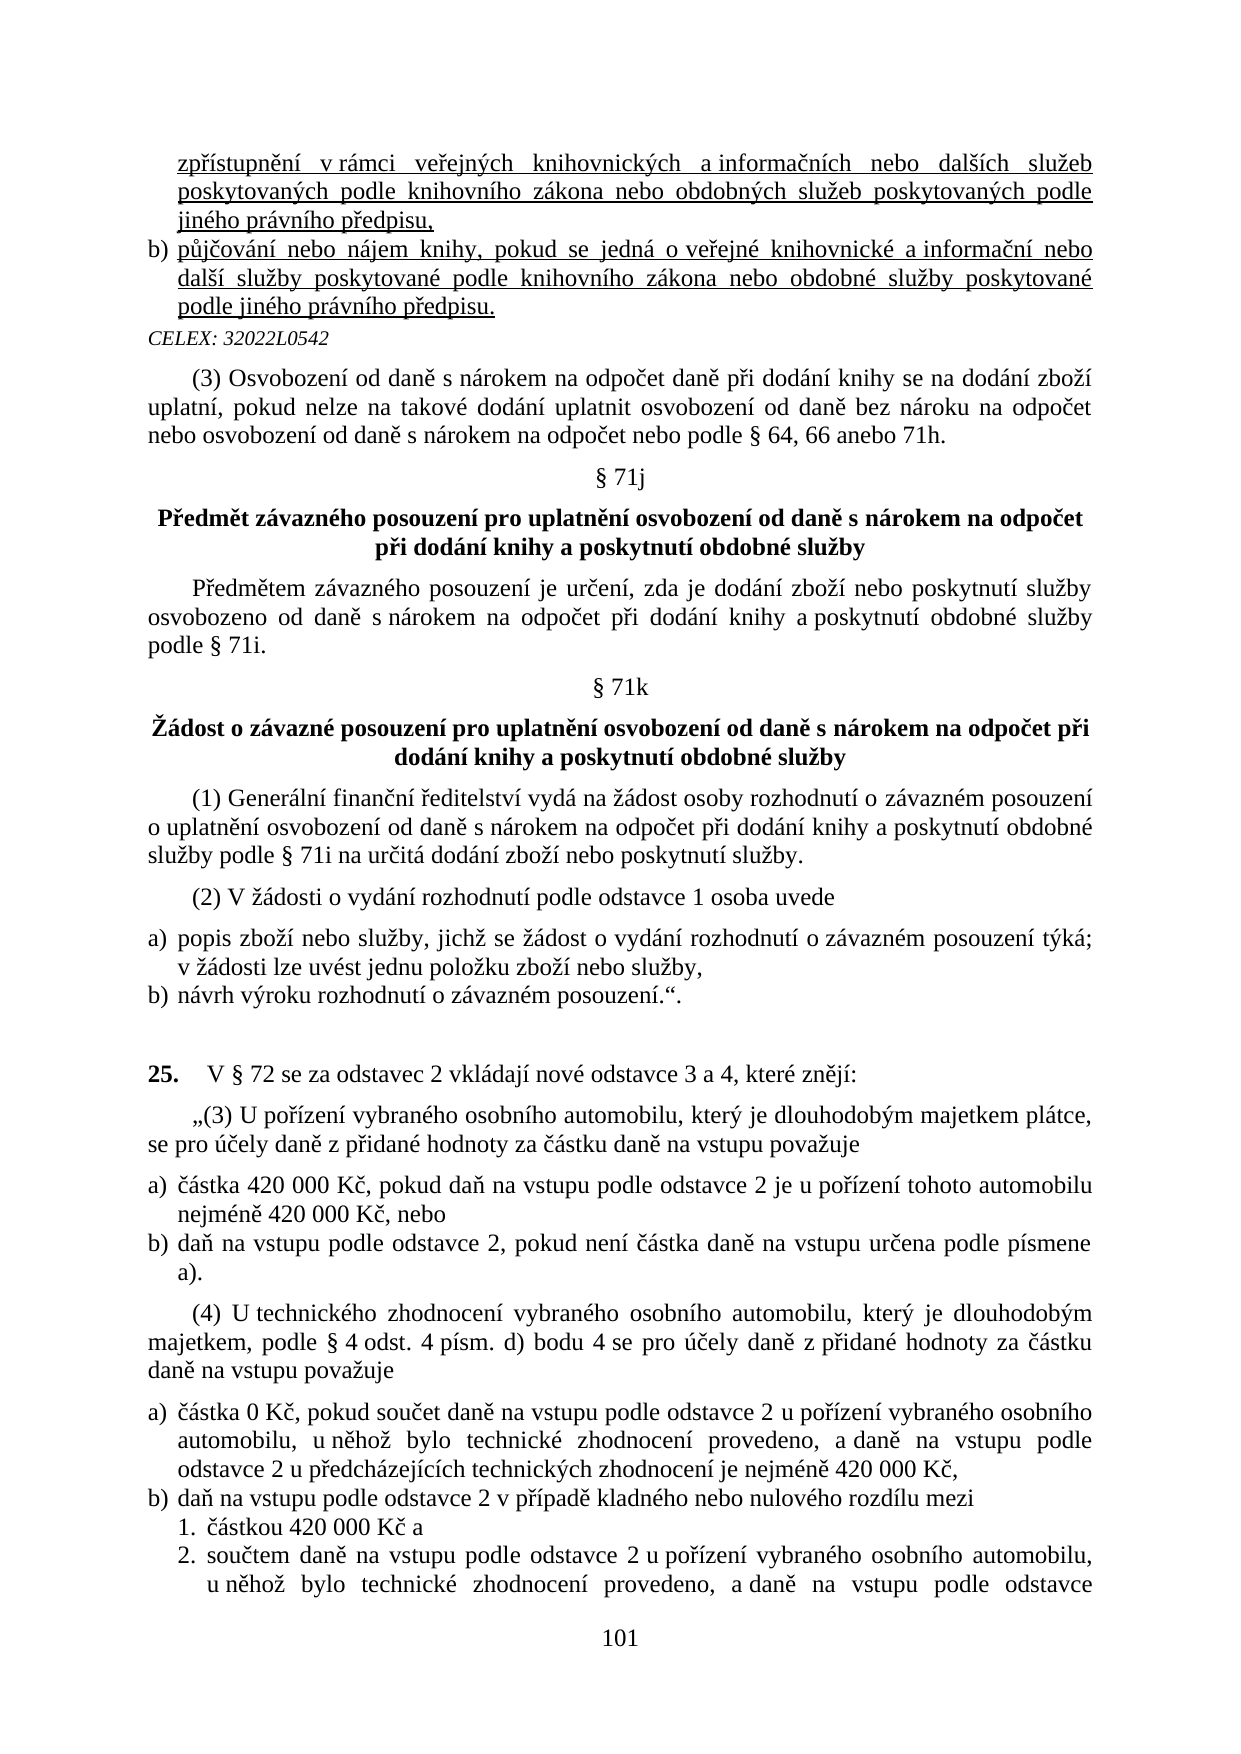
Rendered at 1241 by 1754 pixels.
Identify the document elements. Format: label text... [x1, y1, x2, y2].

text a) popis zboží nebo služby, jichž se žádost o vydání rozhodnutí o závazném posouzení týká; v žádosti lze uvést jednu položku zboží nebo služby, [148, 923, 1093, 980]
text Předmětem závazného posouzení je určení, zda je dodání zboží nebo poskytnutí služby osvobozeno od daně s nárokem na odpočet při dodání knihy a poskytnutí obdobné služby podle § 71i. [148, 573, 1093, 659]
text „(3) U pořízení vybraného osobního automobilu, který je dlouhodobým majetkem plátce, se pro účely daně z přidané hodnoty za částku daně na vstupu považuje [148, 1100, 1093, 1158]
text b) daň na vstupu podle odstavce 2 v případě kladného nebo nulového rozdílu mezi [148, 1483, 1093, 1512]
text 1. částkou 420 000 Kč a [177, 1512, 1093, 1540]
text (2) V žádosti o vydání rozhodnutí podle odstavce 1 osoba uvede [148, 882, 1093, 910]
text (1) Generální finanční ředitelství vydá na žádost osoby rozhodnutí o závazném posouzení o uplatnění osvobození od daně s nárokem na odpočet při dodání knihy a poskytnutí obdobné služby podle § 71i na určitá dodání zboží nebo poskytnutí služby. [148, 783, 1093, 869]
text Předmět závazného posouzení pro uplatnění osvobození od daně s nárokem na odpočet při dodání knihy a poskytnutí obdobné služby [148, 503, 1093, 560]
text § 71j [148, 462, 1093, 490]
text (4) U technického zhodnocení vybraného osobního automobilu, který je dlouhodobým majetkem, podle § 4 odst. 4 písm. d) bodu 4 se pro účely daně z přidané hodnoty za částku daně na vstupu považuje [148, 1298, 1093, 1384]
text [177, 1540, 1093, 1598]
text b) půjčování nebo nájem knihy, pokud se jedná o veřejné knihovnické a informační nebo další služby poskytované podle knihovního zákona nebo obdobné služby poskytované podle jiného právního předpisu. [148, 234, 1093, 320]
text Žádost o závazné posouzení pro uplatnění osvobození od daně s nárokem na odpočet při dodání knihy a poskytnutí obdobné služby [148, 713, 1093, 770]
list V § 72 se za odstavec 2 vkládají nové odstavce 3 a 4, které znějí: [148, 1059, 1093, 1088]
text a) částka 0 Kč, pokud součet daně na vstupu podle odstavce 2 u pořízení vybraného osobního automobilu, u něhož bylo technické zhodnocení provedeno, a daně na vstupu podle odstavce 2 u předcházejících technických zhodnocení je nejméně 420 000 Kč, [148, 1397, 1093, 1483]
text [148, 148, 1093, 234]
text a) částka 420 000 Kč, pokud daň na vstupu podle odstavce 2 je u pořízení tohoto automobilu nejméně 420 000 Kč, nebo [148, 1170, 1093, 1228]
text § 71k [148, 672, 1093, 700]
text CELEX: 32022L0542 [148, 326, 1093, 350]
text b) daň na vstupu podle odstavce 2, pokud není částka daně na vstupu určena podle písmene a). [148, 1228, 1093, 1285]
text b) návrh výroku rozhodnutí o závazném posouzení.“. [148, 980, 1093, 1009]
text (3) Osvobození od daně s nárokem na odpočet daně při dodání knihy se na dodání zboží uplatní, pokud nelze na takové dodání uplatnit osvobození od daně bez nároku na odpočet nebo osvobození od daně s nárokem na odpočet nebo podle § 64, 66 anebo 71h. [148, 363, 1093, 449]
